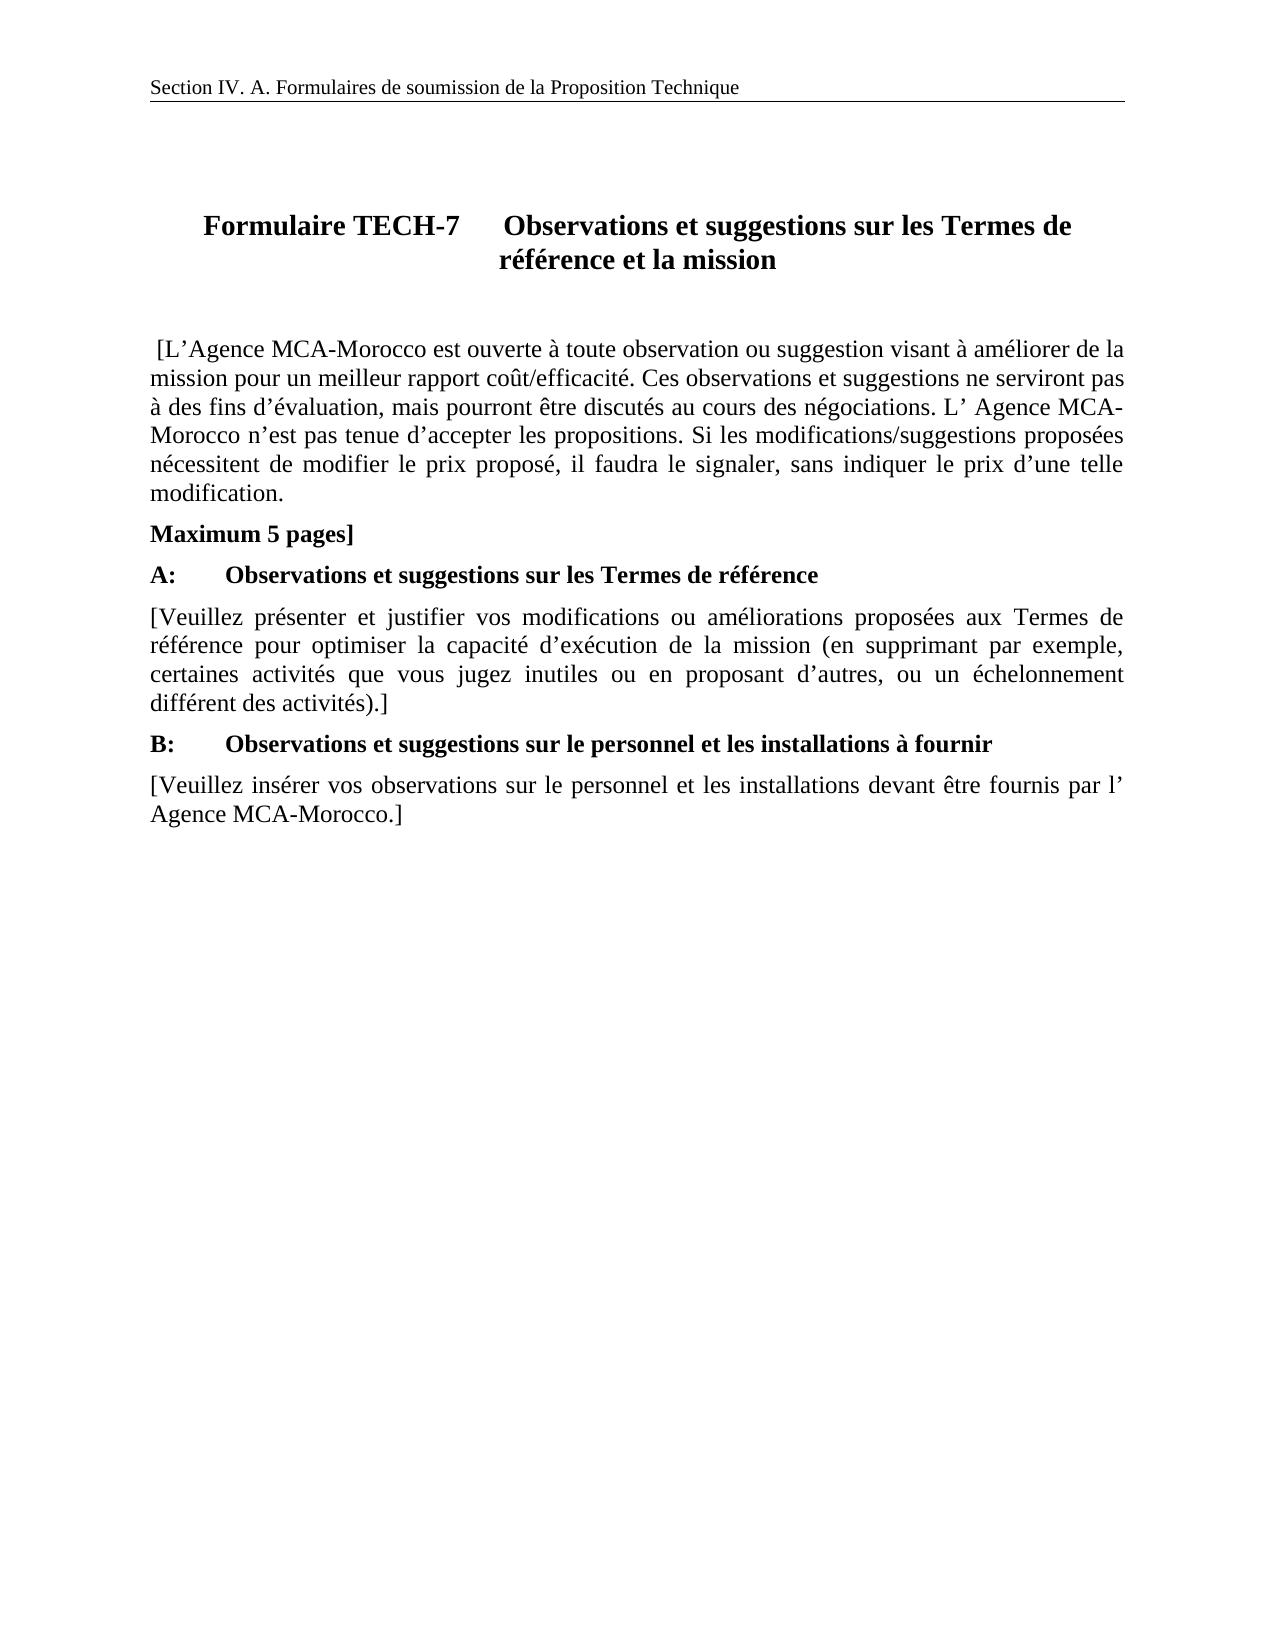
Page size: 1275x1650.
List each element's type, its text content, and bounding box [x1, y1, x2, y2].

text [Veuillez présenter et justifier vos modifications ou améliorations proposées aux Termes de référence pour optimiser la capacité d’exécution de la mission (en supprimant par exemple, certaines activités que vous jugez inutiles ou en proposant d’autres, ou un échelonnement différent des activités).] [150, 602, 1125, 717]
text [L’Agence MCA-Morocco est ouverte à toute observation ou suggestion visant à améliorer de la mission pour un meilleur rapport coût/efficacité. Ces observations et suggestions ne serviront pas à des fins d’évaluation, mais pourront être discutés au cours des négociations. L’ Agence MCA-Morocco n’est pas tenue d’accepter les propositions. Si les modifications/suggestions proposées nécessitent de modifier le prix proposé, il faudra le signaler, sans indiquer le prix d’une telle modification. [150, 334, 1125, 507]
text Formulaire TECH-7 Observations et suggestions sur les Termes de référence et la mission [150, 208, 1125, 276]
text B: Observations et suggestions sur le personnel et les installations à fournir [150, 729, 1125, 758]
text Maximum 5 pages] [150, 519, 1125, 548]
text [Veuillez insérer vos observations sur le personnel et les installations devant être fournis par l’ Agence MCA-Morocco.] [150, 770, 1125, 828]
text A: Observations et suggestions sur les Termes de référence [150, 560, 1125, 589]
